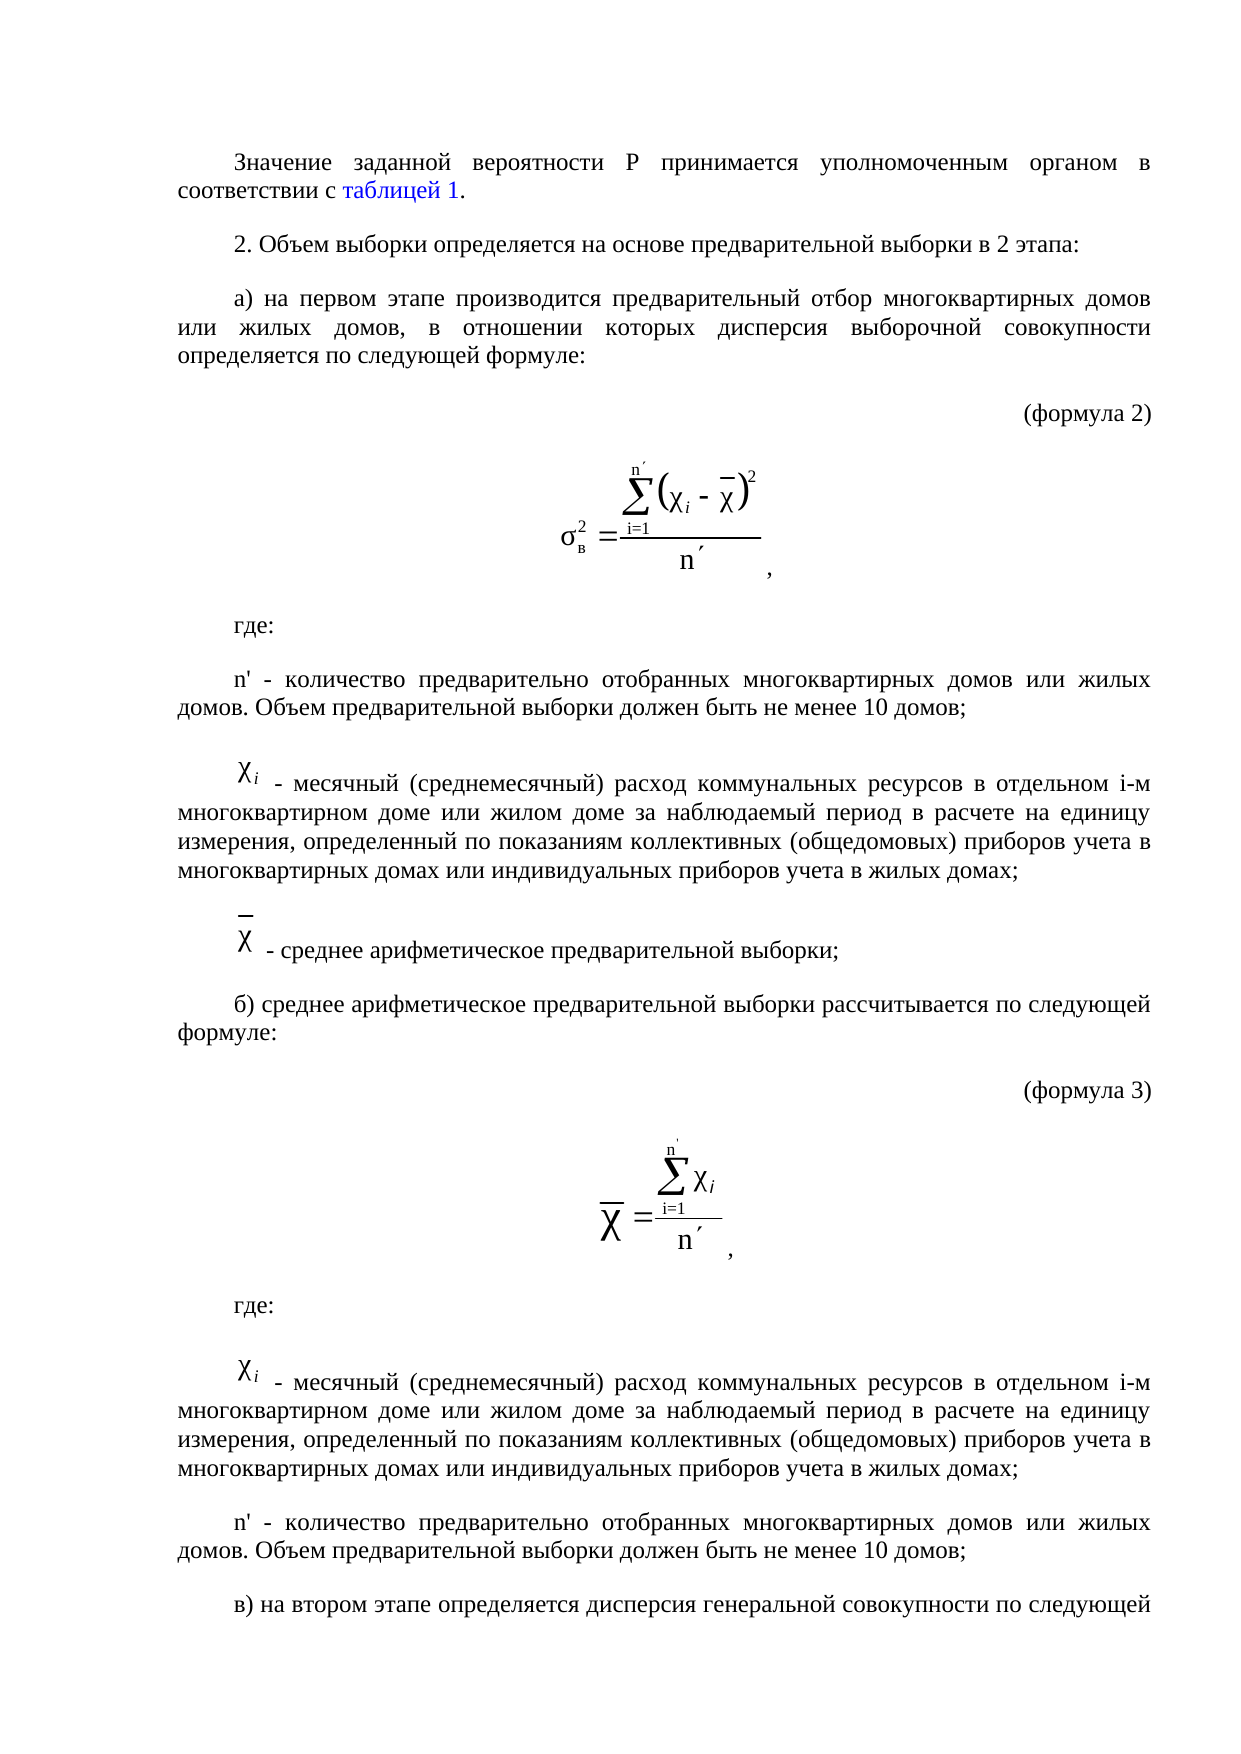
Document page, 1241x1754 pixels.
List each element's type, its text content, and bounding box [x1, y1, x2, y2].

text где: [177, 610, 1152, 639]
text - месячный (среднемесячный) расход коммунальных ресурсов в отдельном i-м многоквартирном доме или жилом доме за наблюдаемый период в расчете на единицу измерения, определенный по показаниям коллективных (общедомовых) приборов учета в многоквартирных домах или индивидуальных приборов учета в жилых домах; [177, 1344, 1152, 1482]
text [177, 1589, 1152, 1618]
text Значение заданной вероятности P принимается уполномоченным органом в соответствии с таблицей 1. [177, 147, 1152, 204]
text n' - количество предварительно отобранных многоквартирных домов или жилых домов. Объем предварительной выборки должен быть не менее 10 домов; [177, 664, 1152, 721]
text , [177, 456, 1152, 581]
text (формула 3) [177, 1075, 1152, 1104]
text (формула 2) [177, 398, 1152, 427]
text где: [177, 1291, 1152, 1319]
text б) среднее арифметическое предварительной выборки рассчитывается по следующей формуле: [177, 989, 1152, 1046]
text 2. Объем выборки определяется на основе предварительной выборки в 2 этапа: [177, 229, 1152, 258]
text а) на первом этапе производится предварительный отбор многоквартирных домов или жилых домов, в отношении которых дисперсия выборочной совокупности определяется по следующей формуле: [177, 283, 1152, 369]
text , [177, 1132, 1152, 1262]
text n' - количество предварительно отобранных многоквартирных домов или жилых домов. Объем предварительной выборки должен быть не менее 10 домов; [177, 1507, 1152, 1564]
text - среднее арифметическое предварительной выборки; [177, 908, 1152, 964]
text - месячный (среднемесячный) расход коммунальных ресурсов в отдельном i-м многоквартирном доме или жилом доме за наблюдаемый период в расчете на единицу измерения, определенный по показаниям коллективных (общедомовых) приборов учета в многоквартирных домах или индивидуальных приборов учета в жилых домах; [177, 746, 1152, 883]
